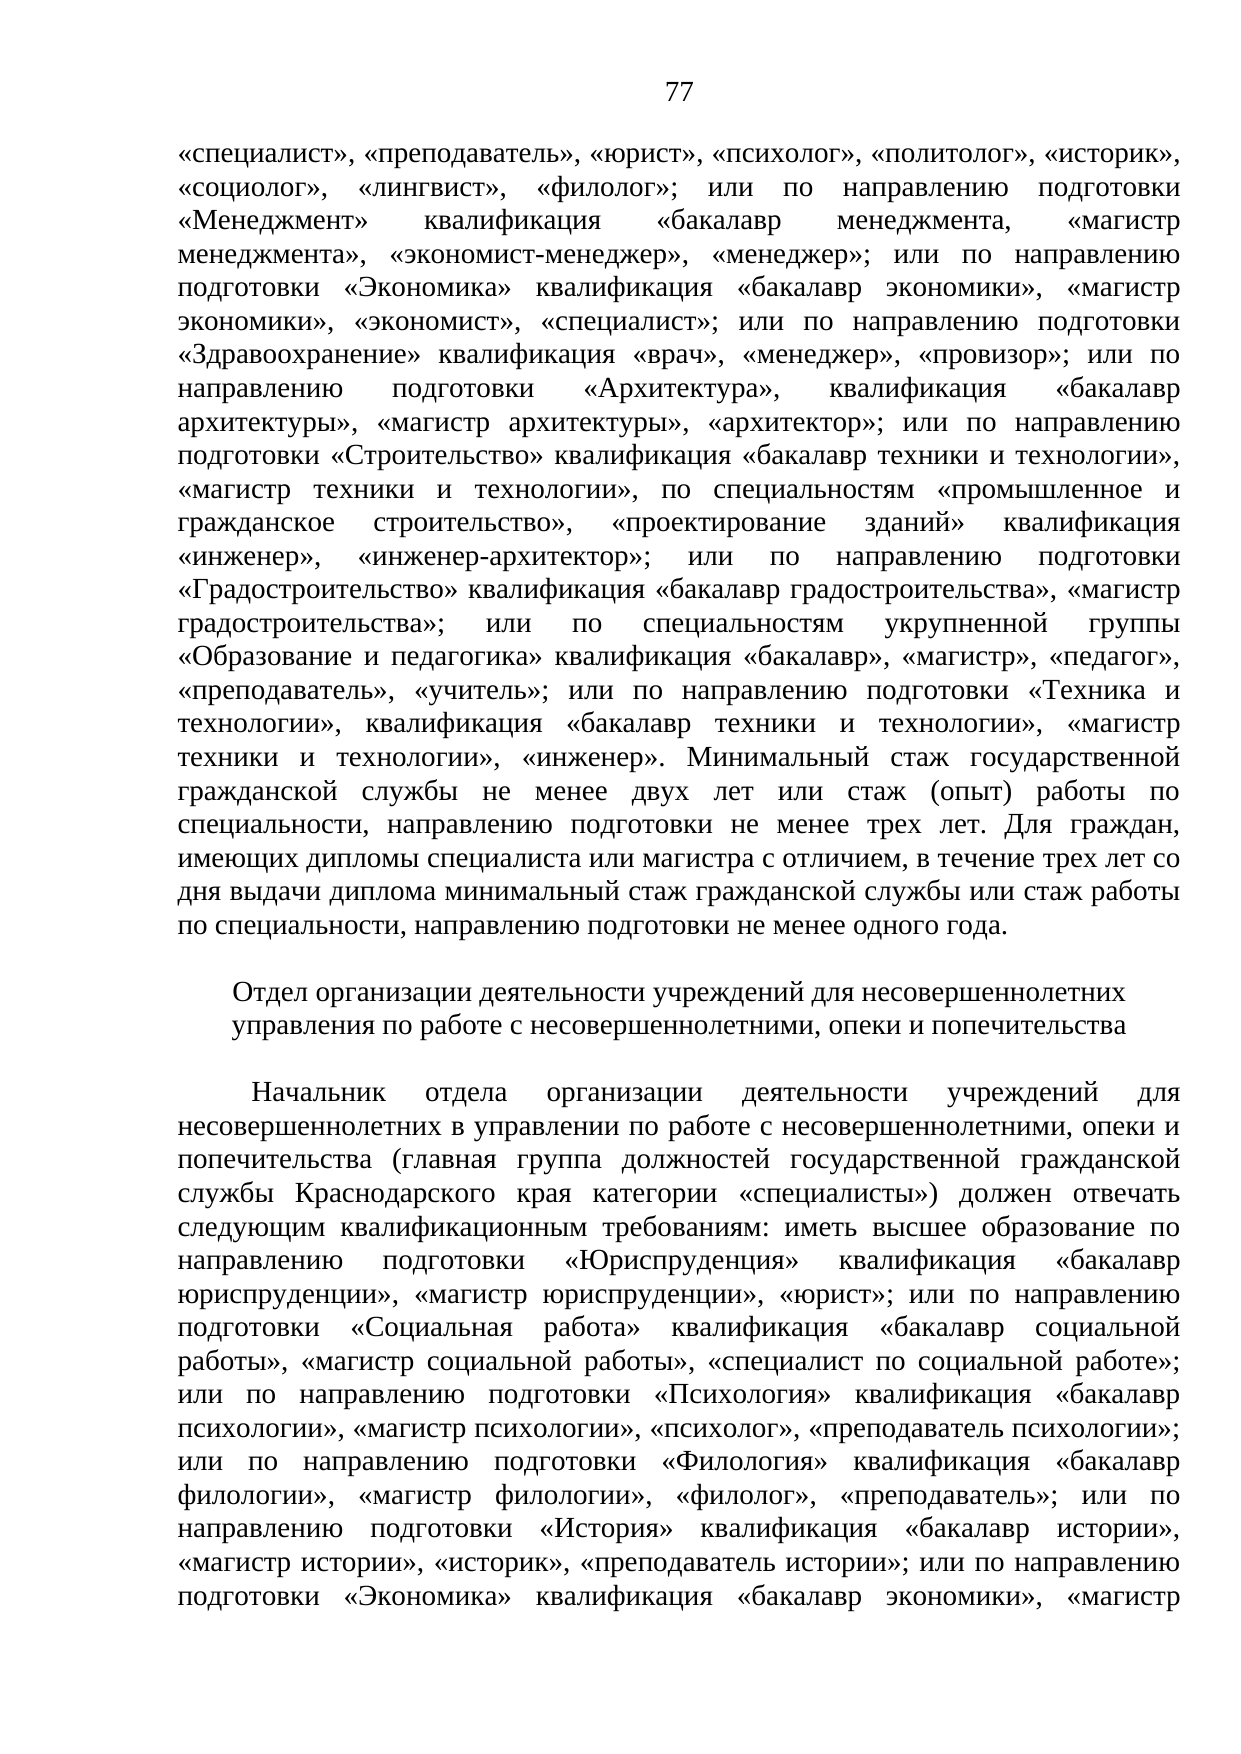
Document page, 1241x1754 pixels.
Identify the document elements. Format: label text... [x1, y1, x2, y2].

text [177, 135, 1181, 940]
text управления по работе с несовершеннолетними, опеки и попечительства [177, 1007, 1181, 1041]
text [177, 1074, 1181, 1611]
text Отдел организации деятельности учреждений для несовершеннолетних [177, 974, 1181, 1007]
